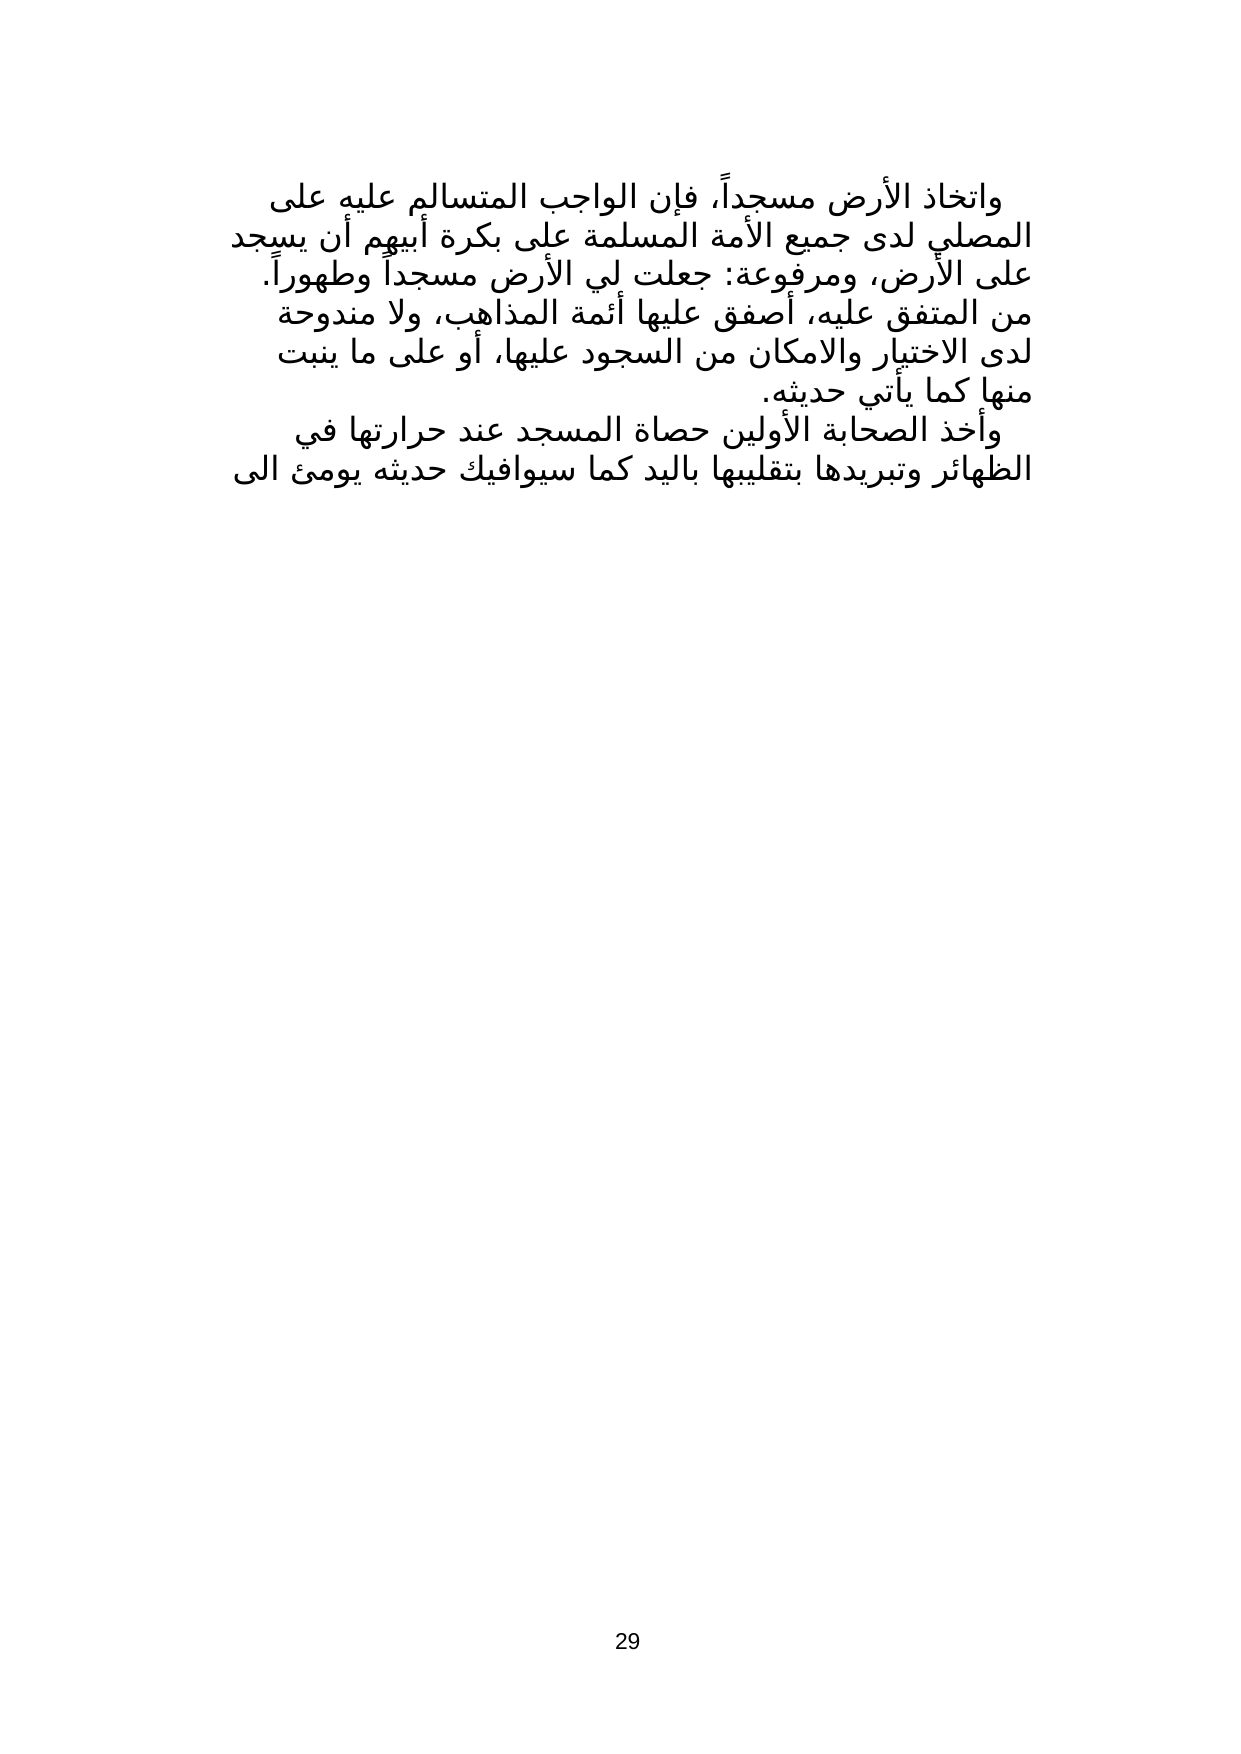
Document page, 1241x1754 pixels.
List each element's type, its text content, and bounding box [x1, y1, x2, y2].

text وأخذ الصحابة الأولين حصاة المسجد عند حرارتها في الظهائر وتبريدها بتقليبها باليد كما سيوافيك حديثه يومئ الى [222, 410, 1033, 488]
text واتخاذ الأرض مسجداً، فإن الواجب المتسالم عليه على المصلي لدى جميع الأمة المسلمة على بكرة أبيهم أن يسجد على الأرض، ومرفوعة: جعلت لي الأرض مسجداً وطهوراً. من المتفق عليه، أصفق عليها أئمة المذاهب، ولا مندوحة لدى الاختيار والامكان من السجود عليها، أو على ما ينبت منها كما يأتي حديثه. [222, 177, 1033, 410]
